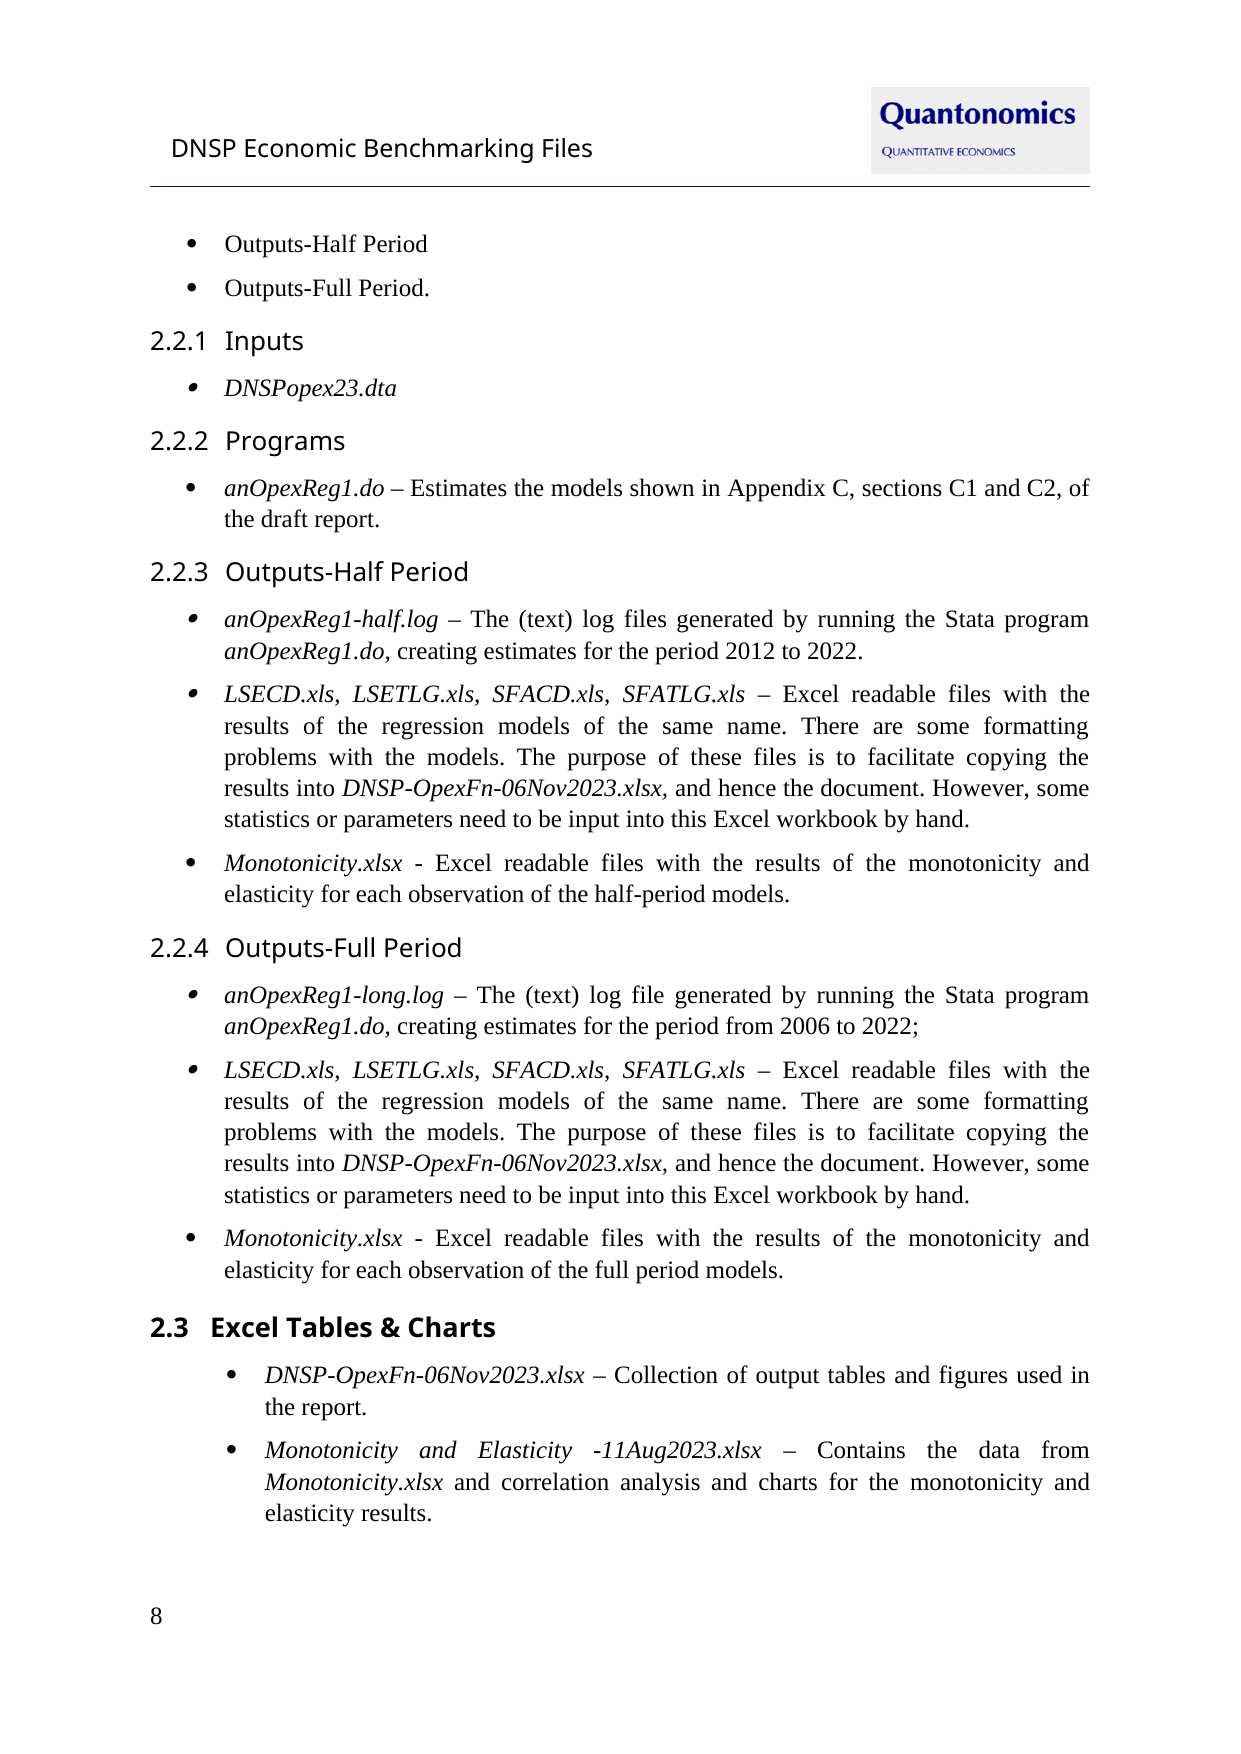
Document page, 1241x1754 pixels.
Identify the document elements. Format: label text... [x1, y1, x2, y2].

list Monotonicity.xlsx - Excel readable files with the results of the monotonicity and elasticity for each observation of the full period models. [186, 1221, 1090, 1283]
subtitle Outputs-Full Period [150, 929, 1090, 965]
subtitle Programs [150, 423, 1090, 458]
list DNSPopex23.dta [186, 371, 1090, 402]
list anOpexReg1-long.log – The (text) log file generated by running the Stata program anOpexReg1.do, creating estimates for the period from 2006 to 2022; [186, 977, 1090, 1040]
subtitle Excel Tables & Charts [150, 1308, 1090, 1345]
list LSECD.xls, LSETLG.xls, SFACD.xls, SFATLG.xls – Excel readable files with the results of the regression models of the same name. There are some formatting problems with the models. The purpose of these files is to facilitate copying the results into DNSP-OpexFn-06Nov2023.xlsx, and hence the document. However, some statistics or parameters need to be input into this Excel workbook by hand. [186, 677, 1090, 833]
list LSECD.xls, LSETLG.xls, SFACD.xls, SFATLG.xls – Excel readable files with the results of the regression models of the same name. There are some formatting problems with the models. The purpose of these files is to facilitate copying the results into DNSP-OpexFn-06Nov2023.xlsx, and hence the document. However, some statistics or parameters need to be input into this Excel workbook by hand. [186, 1052, 1090, 1208]
subtitle Outputs-Half Period [150, 554, 1090, 589]
picture [871, 86, 1091, 174]
list anOpexReg1.do – Estimates the models shown in Appendix C, sections C1 and C2, of the draft report. [186, 471, 1090, 533]
subtitle Inputs [150, 323, 1090, 358]
list DNSP-OpexFn-06Nov2023.xlsx – Collection of output tables and figures used in the report. [227, 1358, 1090, 1420]
list anOpexReg1-half.log – The (text) log files generated by running the Stata program anOpexReg1.do, creating estimates for the period 2012 to 2022. [186, 602, 1090, 664]
list Outputs-Half Period [187, 227, 1090, 258]
list Monotonicity.xlsx - Excel readable files with the results of the monotonicity and elasticity for each observation of the half-period models. [186, 846, 1090, 908]
list Monotonicity and Elasticity -11Aug2023.xlsx – Contains the data from Monotonicity.xlsx and correlation analysis and charts for the monotonicity and elasticity results. [227, 1433, 1090, 1527]
list Outputs-Full Period. [187, 271, 1090, 302]
